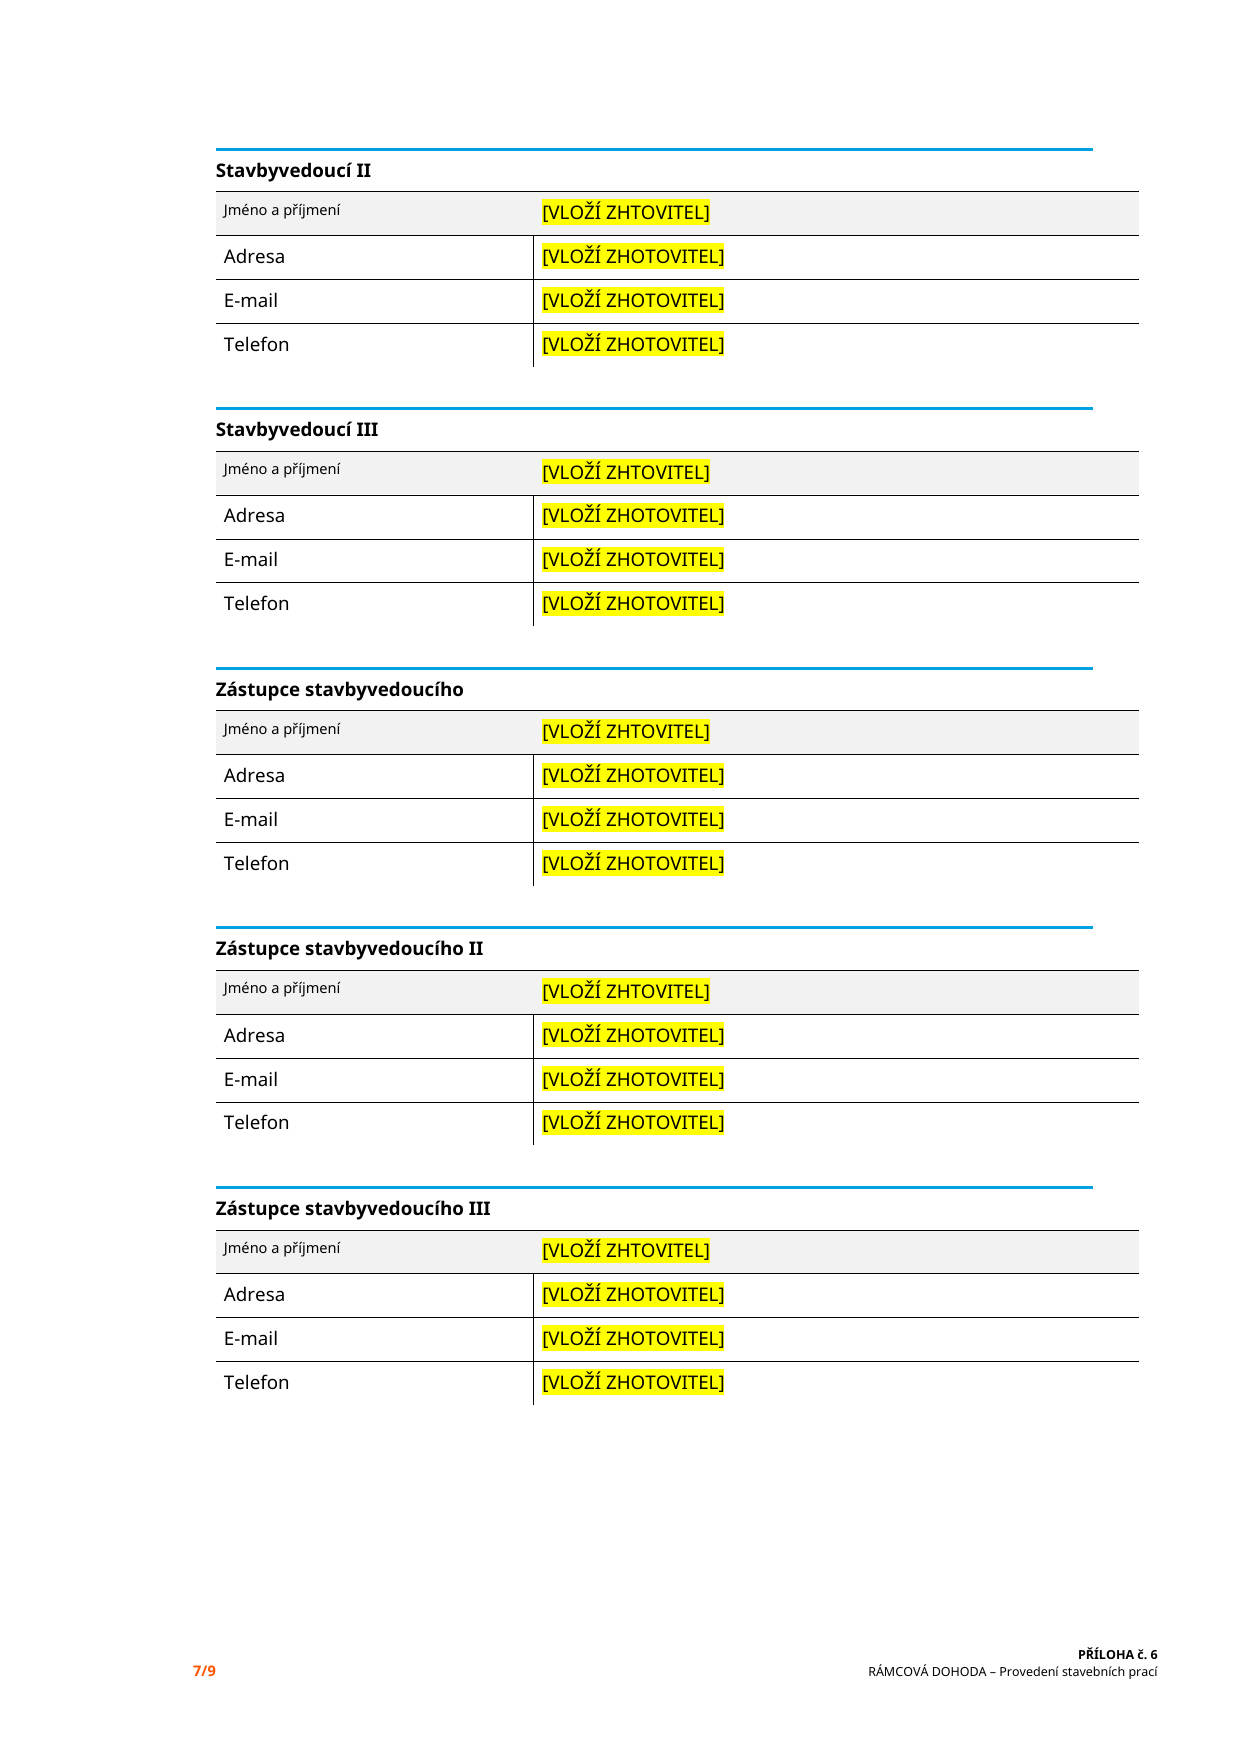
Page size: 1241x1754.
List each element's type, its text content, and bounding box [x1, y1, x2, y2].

table_cell Adresa [216, 1274, 533, 1317]
table_cell [VLOŽÍ ZHOTOVITEL] [534, 1103, 1139, 1145]
table_cell [VLOŽÍ ZHOTOVITEL] [534, 1015, 1139, 1058]
table_cell [VLOŽÍ ZHOTOVITEL] [534, 799, 1139, 842]
table_cell [VLOŽÍ ZHOTOVITEL] [534, 1318, 1139, 1361]
table_cell Adresa [216, 755, 533, 798]
table_cell E-mail [216, 540, 533, 582]
table_cell Telefon [216, 324, 533, 367]
table_header [VLOŽÍ ZHTOVITEL] [534, 711, 1139, 754]
text Zástupce stavbyvedoucího [216, 670, 1093, 702]
table_cell E-mail [216, 1059, 533, 1101]
table_cell [VLOŽÍ ZHOTOVITEL] [534, 540, 1139, 582]
table_cell E-mail [216, 1318, 533, 1361]
table_header [VLOŽÍ ZHTOVITEL] [534, 192, 1139, 235]
table_cell Telefon [216, 1362, 533, 1405]
table_cell [VLOŽÍ ZHOTOVITEL] [534, 1059, 1139, 1101]
table_cell [VLOŽÍ ZHOTOVITEL] [534, 583, 1139, 626]
table_cell [VLOŽÍ ZHOTOVITEL] [534, 843, 1139, 886]
text Stavbyvedoucí III [216, 410, 1093, 442]
table_header [VLOŽÍ ZHTOVITEL] [534, 1231, 1139, 1273]
table_header Jméno a příjmení [216, 711, 534, 754]
table_cell [VLOŽÍ ZHOTOVITEL] [534, 1274, 1139, 1317]
table_cell Telefon [216, 1103, 533, 1145]
table_cell [VLOŽÍ ZHOTOVITEL] [534, 755, 1139, 798]
table_header Jméno a příjmení [216, 971, 534, 1014]
table_cell [VLOŽÍ ZHOTOVITEL] [534, 280, 1139, 323]
table_cell Adresa [216, 1015, 533, 1058]
text Zástupce stavbyvedoucího III [216, 1189, 1093, 1221]
table_cell [VLOŽÍ ZHOTOVITEL] [534, 1362, 1139, 1405]
table_header Jméno a příjmení [216, 452, 534, 494]
table_cell Adresa [216, 236, 533, 279]
table_cell [VLOŽÍ ZHOTOVITEL] [534, 236, 1139, 279]
table_header Jméno a příjmení [216, 192, 534, 235]
table_cell Telefon [216, 583, 533, 626]
table_cell Adresa [216, 496, 533, 538]
text Stavbyvedoucí II [216, 151, 1093, 182]
table_header Jméno a příjmení [216, 1231, 534, 1273]
table_cell E-mail [216, 280, 533, 323]
table_cell [VLOŽÍ ZHOTOVITEL] [534, 496, 1139, 538]
table_header [VLOŽÍ ZHTOVITEL] [534, 971, 1139, 1014]
table_cell E-mail [216, 799, 533, 842]
table_cell [VLOŽÍ ZHOTOVITEL] [534, 324, 1139, 367]
text Zástupce stavbyvedoucího II [216, 929, 1093, 961]
table_cell Telefon [216, 843, 533, 886]
table_header [VLOŽÍ ZHTOVITEL] [534, 452, 1139, 494]
